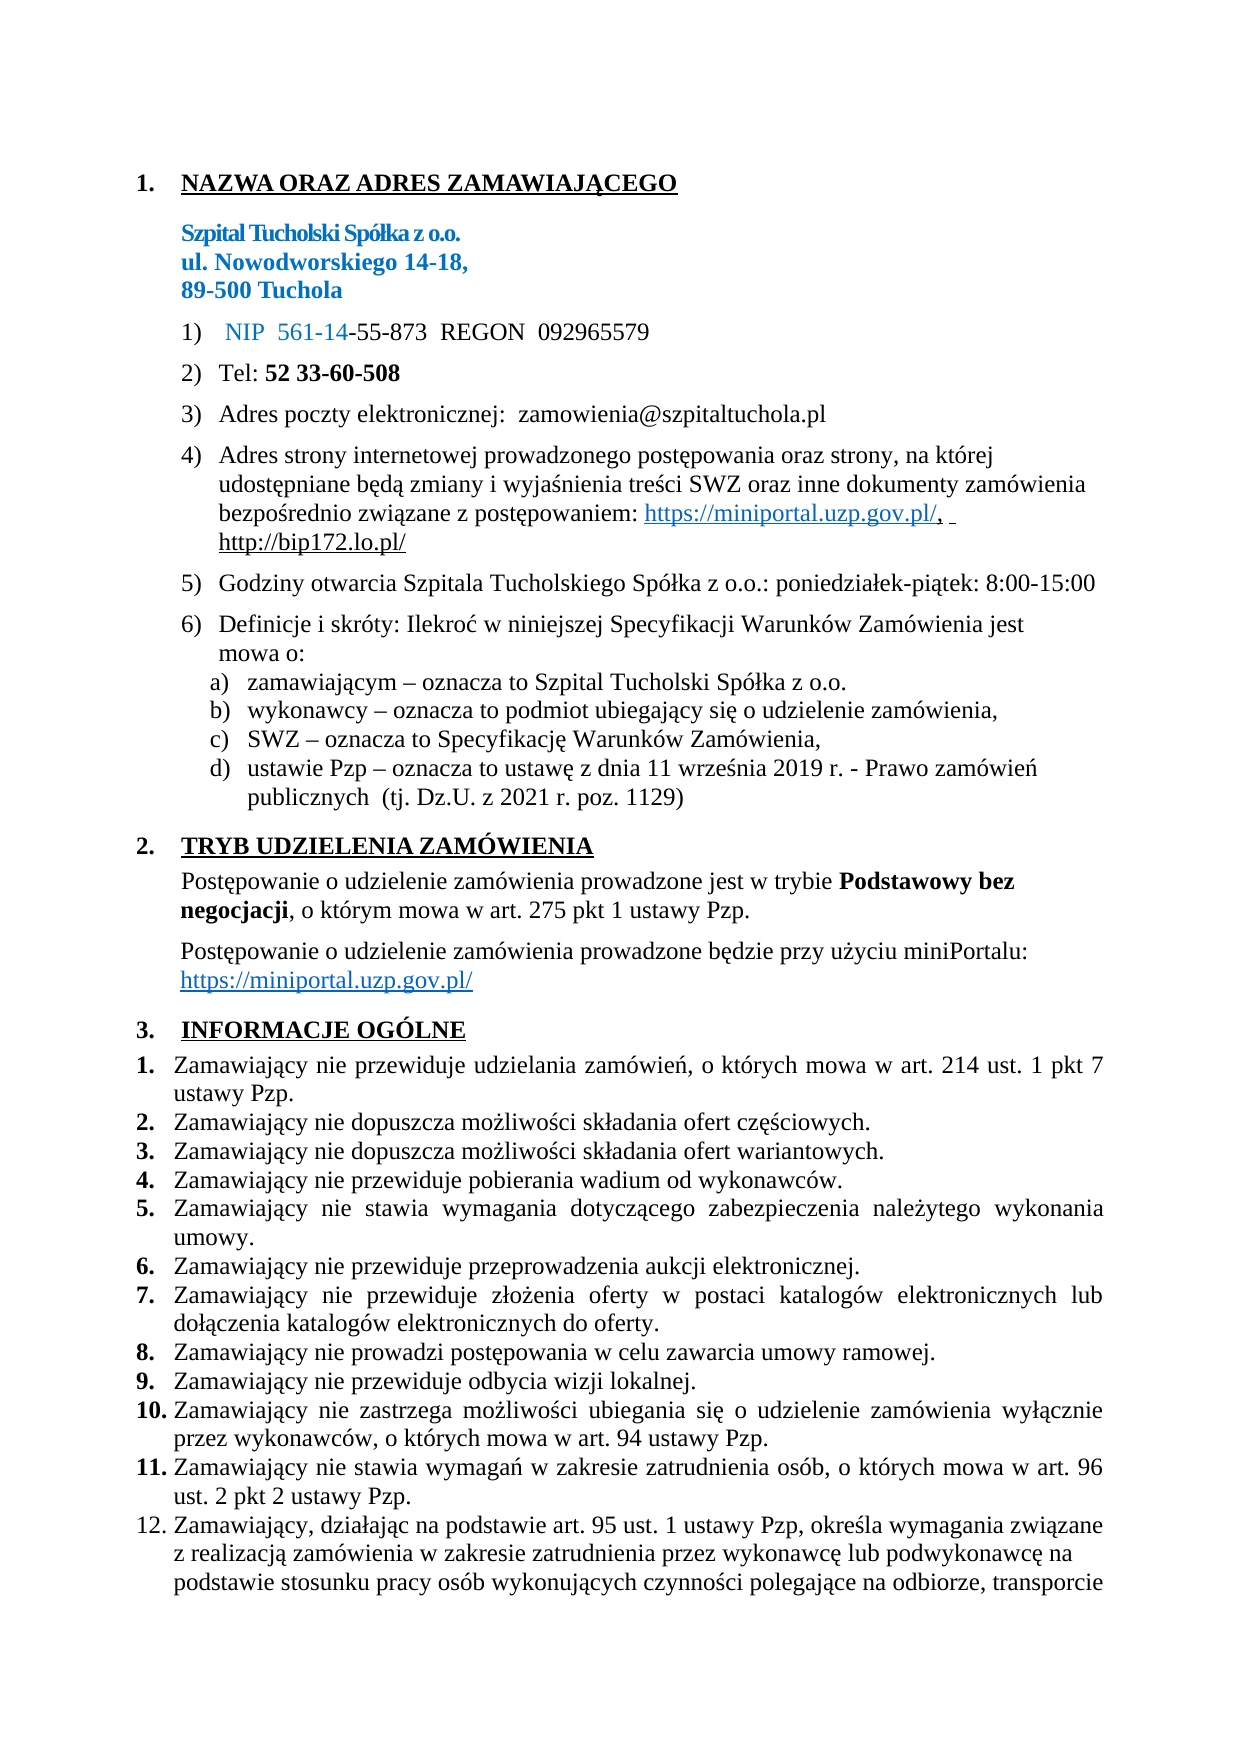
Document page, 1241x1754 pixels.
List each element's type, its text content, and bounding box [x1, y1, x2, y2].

list wykonawcy – oznacza to podmiot ubiegający się o udzielenie zamówienia, [209, 696, 1104, 724]
list Zamawiający nie zastrzega możliwości ubiegania się o udzielenie zamówienia wyłącznie przez wykonawców, o których mowa w art. 94 ustawy Pzp. [136, 1395, 1104, 1452]
list Zamawiający nie przewiduje pobierania wadium od wykonawców. [136, 1165, 1104, 1193]
subtitle Tel: 52 33-60-508 [181, 358, 1104, 387]
list zamawiającym – oznacza to Szpital Tucholski Spółka z o.o. [209, 667, 1104, 696]
subtitle Szpital Tucholski Spółka z o.o. ul. Nowodworskiego 14-18, 89-500 Tuchola [181, 218, 1104, 304]
list Zamawiający nie prowadzi postępowania w celu zawarcia umowy ramowej. [136, 1337, 1104, 1366]
list Zamawiający nie przewiduje złożenia oferty w postaci katalogów elektronicznych lub dołączenia katalogów elektronicznych do oferty. [136, 1280, 1104, 1337]
subtitle NIP 561-14-55-873 REGON 092965579 [181, 317, 1104, 346]
list Zamawiający nie stawia wymagania dotyczącego zabezpieczenia należytego wykonania umowy. [136, 1193, 1104, 1251]
subtitle Adres strony internetowej prowadzonego postępowania oraz strony, na której udostępniane będą zmiany i wyjaśnienia treści SWZ oraz inne dokumenty zamówienia bezpośrednio związane z postępowaniem: https://miniportal.uzp.gov.pl/, http://bip172.lo.pl/ [181, 441, 1104, 556]
list Zamawiający nie dopuszcza możliwości składania ofert wariantowych. [136, 1136, 1104, 1165]
list Zamawiający nie przewiduje przeprowadzenia aukcji elektronicznej. [136, 1251, 1104, 1280]
list ustawie Pzp – oznacza to ustawę z dnia 11 września 2019 r. - Prawo zamówień publicznych (tj. Dz.U. z 2021 r. poz. 1129) [209, 753, 1104, 811]
text Postępowanie o udzielenie zamówienia prowadzone będzie przy użyciu miniPortalu: https://miniportal.uzp.gov.pl/ [180, 936, 1104, 994]
list Zamawiający nie stawia wymagań w zakresie zatrudnienia osób, o których mowa w art. 96 ust. 2 pkt 2 ustawy Pzp. [136, 1452, 1104, 1510]
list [136, 1510, 1104, 1596]
subtitle informacje ogólne [136, 1015, 1104, 1043]
subtitle Adres poczty elektronicznej: zamowienia@szpitaltuchola.pl [181, 399, 1104, 428]
subtitle Nazwa oraz adres Zamawiającego [136, 168, 1104, 197]
subtitle Godziny otwarcia Szpitala Tucholskiego Spółka z o.o.: poniedziałek-piątek: 8:00-15:00 [181, 568, 1104, 597]
list Zamawiający nie przewiduje odbycia wizji lokalnej. [136, 1366, 1104, 1395]
text Postępowanie o udzielenie zamówienia prowadzone jest w trybie Podstawowy bez negocjacji, o którym mowa w art. 275 pkt 1 ustawy Pzp. [180, 866, 1104, 924]
list SWZ – oznacza to Specyfikację Warunków Zamówienia, [209, 724, 1104, 753]
list Zamawiający nie przewiduje udzielania zamówień, o których mowa w art. 214 ust. 1 pkt 7 ustawy Pzp. [136, 1050, 1104, 1107]
subtitle Definicje i skróty: Ilekroć w niniejszej Specyfikacji Warunków Zamówienia jest mowa o: [181, 609, 1104, 667]
subtitle Tryb udzielenia zamówienia [136, 831, 1104, 860]
list Zamawiający nie dopuszcza możliwości składania ofert częściowych. [136, 1107, 1104, 1136]
